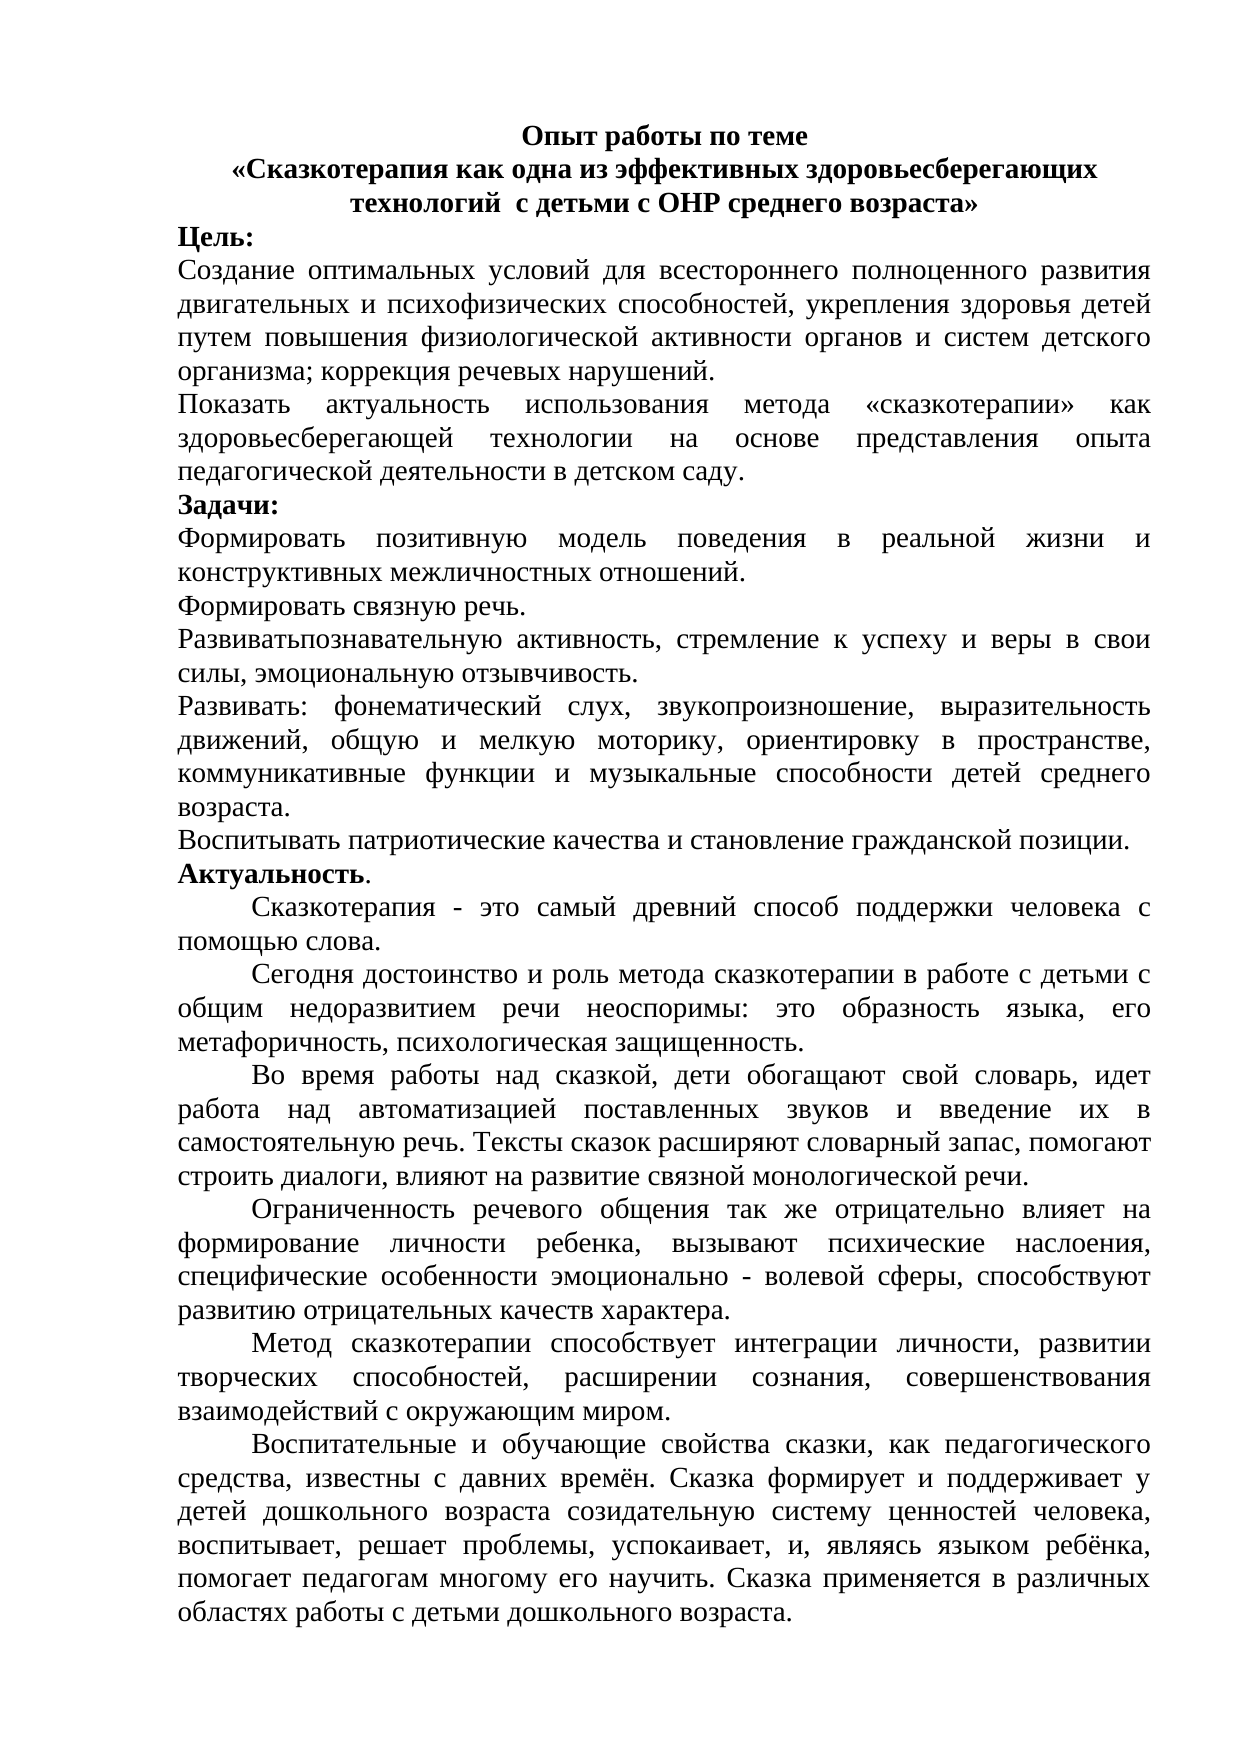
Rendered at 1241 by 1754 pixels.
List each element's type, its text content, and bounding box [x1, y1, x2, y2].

text Формировать позитивную модель поведения в реальной жизни и конструктивных межличностных отношений. [177, 521, 1152, 588]
text Во время работы над сказкой, дети обогащают свой словарь, идет работа над автоматизацией поставленных звуков и введение их в самостоятельную речь. Тексты сказок расширяют словарный запас, помогают строить диалоги, влияют на развитие связной монологической речи. [177, 1057, 1152, 1191]
text Сказкотерапия - это самый древний способ поддержки человека с помощью слова. [177, 889, 1152, 957]
text Создание оптимальных условий для всестороннего полноценного развития двигательных и психофизических способностей, укрепления здоровья детей путем повышения физиологической активности органов и систем детского организма; коррекция речевых нарушений. [177, 252, 1152, 386]
text Ограниченность речевого общения так же отрицательно влияет на формирование личности ребенка, вызывают психические наслоения, специфические особенности эмоционально - волевой сферы, способствуют развитию отрицательных качеств характера. [177, 1191, 1152, 1326]
text Формировать связную речь. [177, 588, 1152, 621]
text Опыт работы по теме [177, 118, 1152, 152]
text Развиватьпознавательную активность, стремление к успеху и веры в свои силы, эмоциональную отзывчивость. [177, 621, 1152, 688]
text Метод сказкотерапии способствует интеграции личности, развитии творческих способностей, расширении сознания, совершенствования взаимодействий с окружающим миром. [177, 1326, 1152, 1426]
text Задачи: [177, 487, 1152, 521]
text Развивать: фонематический слух, звукопроизношение, выразительность движений, общую и мелкую моторику, ориентировку в пространстве, коммуникативные функции и музыкальные способности детей среднего возраста. [177, 688, 1152, 822]
text Цель: [177, 219, 1152, 252]
text «Сказкотерапия как одна из эффективных здоровьесберегающих технологий с детьми с ОНР среднего возраста» [177, 152, 1152, 219]
text Показать актуальность использования метода «сказкотерапии» как здоровьесберегающей технологии на основе представления опыта педагогической деятельности в детском саду. [177, 386, 1152, 487]
text Сегодня достоинство и роль метода сказкотерапии в работе с детьми с общим недоразвитием речи неоспоримы: это образность языка, его метафоричность, психологическая защищенность. [177, 957, 1152, 1057]
text Воспитывать патриотические качества и становление гражданской позиции. [177, 822, 1152, 856]
text Воспитательные и обучающие свойства сказки, как педагогического средства, известны с давних времён. Сказка формирует и поддерживает у детей дошкольного возраста созидательную систему ценностей человека, воспитывает, решает проблемы, успокаивает, и, являясь языком ребёнка, помогает педагогам многому его научить. Сказка применяется в различных областях работы с детьми дошкольного возраста. [177, 1426, 1152, 1627]
text Актуальность. [177, 856, 1152, 889]
